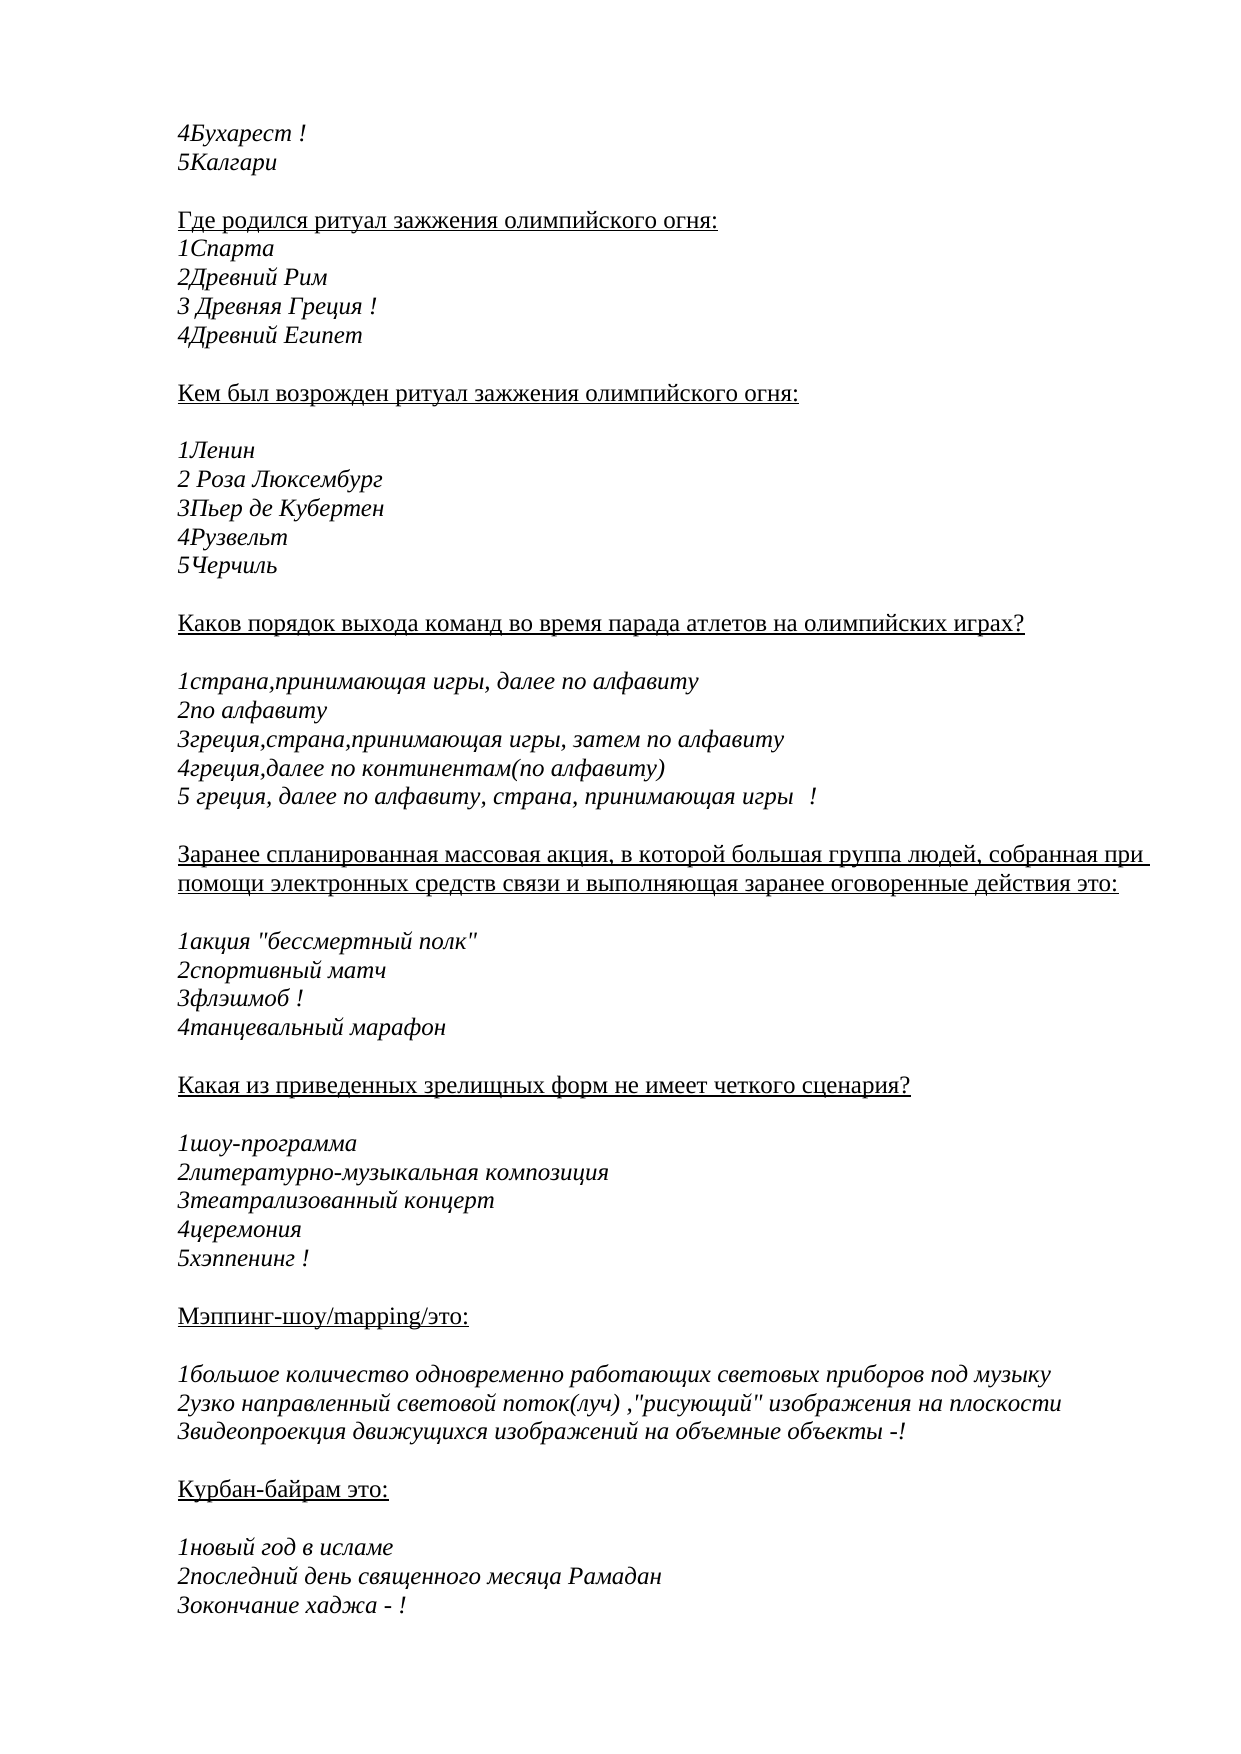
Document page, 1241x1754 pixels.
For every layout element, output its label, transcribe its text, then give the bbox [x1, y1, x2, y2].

text Где родился ритуал зажжения олимпийского огня: 1Спарта 2Древний Рим 3 Древняя Греция ! 4Древний Египет [177, 205, 1152, 348]
text 1большое количество одновременно работающих световых приборов под музыку 2узко направленный световой поток(луч) ,"рисующий" изображения на плоскости 3видеопроекция движущихся изображений на объемные объекты -! [177, 1359, 1152, 1445]
text Курбан-байрам это: [177, 1474, 1152, 1503]
text Кем был возрожден ритуал зажжения олимпийского огня: [177, 378, 1152, 406]
text Каков порядок выхода команд во время парада атлетов на олимпийских играх? [177, 608, 1152, 637]
text 1новый год в исламе 2последний день священного месяца Рамадан 3окончание хаджа - ! [177, 1532, 1152, 1618]
text 1шоу-программа 2литературно-музыкальная композиция 3театрализованный концерт 4церемония 5хэппенинг ! [177, 1128, 1152, 1272]
text 1акция "бессмертный полк" 2спортивный матч 3флэшмоб ! 4танцевальный марафон [177, 926, 1152, 1041]
text Мэппинг-шоу/mapping/это: [177, 1301, 1152, 1330]
text Заранее спланированная массовая акция, в которой большая группа людей, собранная при помощи электронных средств связи и выполняющая заранее оговоренные действия это: [177, 839, 1152, 897]
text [177, 118, 1152, 176]
text 1страна,принимающая игры, далее по алфавиту 2по алфавиту 3греция,страна,принимающая игры, затем по алфавиту 4греция,далее по континентам(по алфавиту) 5 греция, далее по алфавиту, страна, принимающая игры ! [177, 666, 1152, 810]
text 1Ленин 2 Роза Люксембург 3Пьер де Кубертен 4Рузвельт 5Черчиль [177, 436, 1152, 579]
text Какая из приведенных зрелищных форм не имеет четкого сценария? [177, 1070, 1152, 1099]
